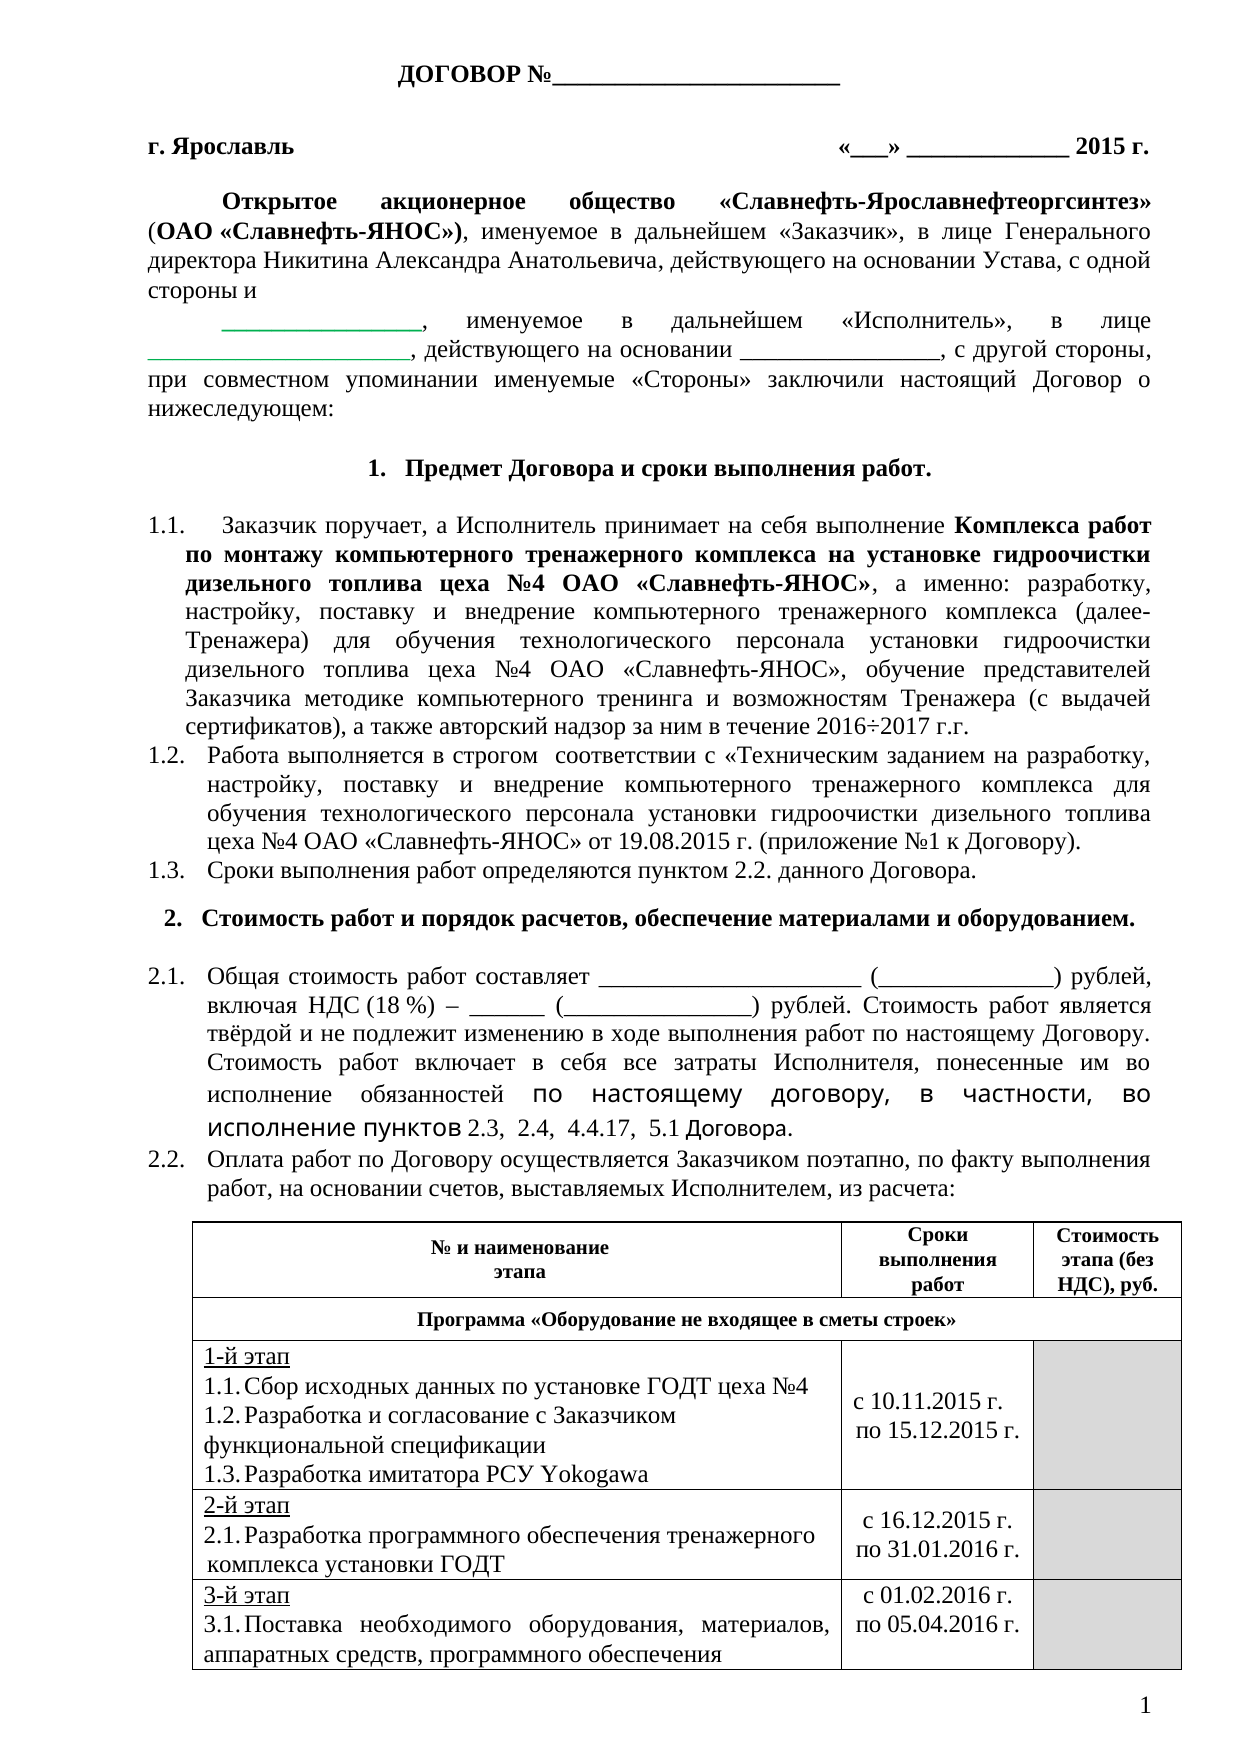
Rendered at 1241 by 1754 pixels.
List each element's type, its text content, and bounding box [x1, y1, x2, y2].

table_cell с 10.11.2015 г. по 15.12.2015 г. [842, 1341, 1033, 1489]
table_cell с 01.02.2016 г. по 05.04.2016 г. [842, 1580, 1033, 1669]
table_header Сроки выполнения работ [842, 1223, 1033, 1297]
table_cell [1034, 1490, 1181, 1579]
list Работа выполняется в строгом соответствии с «Техническим заданием на разработку, настройку, поставку и внедрение компьютерного тренажерного комплекса для обучения технологического персонала установки гидроочистки дизельного топлива цеха №4 ОАО «Славнефть-ЯНОС» от 19.08.2015 г. (приложение №1 к Договору). [148, 740, 1152, 855]
table_cell [1034, 1580, 1181, 1669]
table_cell Программа «Оборудование не входящее в сметы строек» [193, 1298, 1181, 1340]
list Сроки выполнения работ определяются пунктом 2.2. данного Договора. [148, 855, 1152, 884]
list Стоимость работ и порядок расчетов, обеспечение материалами и оборудованием. [148, 903, 1152, 932]
list Предмет Договора и сроки выполнения работ. [148, 453, 1152, 481]
text «___» _____________ 2015 г. [148, 131, 1152, 159]
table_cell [193, 1580, 841, 1669]
text ________________, именуемое в дальнейшем «Исполнитель», в лице _____________________, действующего на основании ________________, с другой стороны, при совместном упоминании именуемые «Стороны» заключили настоящий Договор о нижеследующем: [148, 305, 1152, 422]
list Заказчик поручает, а Исполнитель принимает на себя выполнение Комплекса работ по монтажу компьютерного тренажерного комплекса на установке гидроочистки дизельного топлива цеха №4 ОАО «Славнефть-ЯНОС», а именно: разработку, настройку, поставку и внедрение компьютерного тренажерного комплекса (далее-Тренажера) для обучения технологического персонала установки гидроочистки дизельного топлива цеха №4 ОАО «Славнефть-ЯНОС», обучение представителей Заказчика методике компьютерного тренинга и возможностям Тренажера (с выдачей сертификатов), а также авторский надзор за ним в течение 2016÷2017 г.г. [148, 510, 1152, 740]
text Открытое акционерное общество «Славнефть-Ярославнефтеоргсинтез» (ОАО «Славнефть-ЯНОС»), именуемое в дальнейшем «Заказчик», в лице Генерального директора Никитина Александра Анатольевича, действующего на основании Устава, с одной стороны и [148, 186, 1152, 304]
table_cell 1-й этап Сбор исходных данных по установке ГОДТ цеха №4 Разработка и согласование с Заказчиком функциональной спецификации Разработка имитатора РСУ Yokogawa [193, 1341, 841, 1489]
table_header Стоимость этапа (без НДС), руб. [1034, 1223, 1181, 1297]
list Оплата работ по Договору осуществляется Заказчиком поэтапно, по факту выполнения работ, на основании счетов, выставляемых Исполнителем, из расчета: [148, 1144, 1152, 1202]
table_cell 2-й этап Разработка программного обеспечения тренажерного комплекса установки ГОДТ [193, 1490, 841, 1579]
table_cell [1034, 1341, 1181, 1489]
table_cell с 16.12.2015 г. по 31.01.2016 г. [842, 1490, 1033, 1579]
list Общая стоимость работ составляет _____________________ (______________) рублей, включая НДС (18 %) – ______ (_______________) рублей. Стоимость работ является твёрдой и не подлежит изменению в ходе выполнения работ по настоящему Договору. Стоимость работ включает в себя все затраты Исполнителя, понесенные им во исполнение обязанностей по настоящему договору, в частности, во исполнение пунктов 2.3, 2.4, 4.4.17, 5.1 Договора. [148, 961, 1152, 1144]
table_header № и наименование этапа [193, 1223, 841, 1297]
